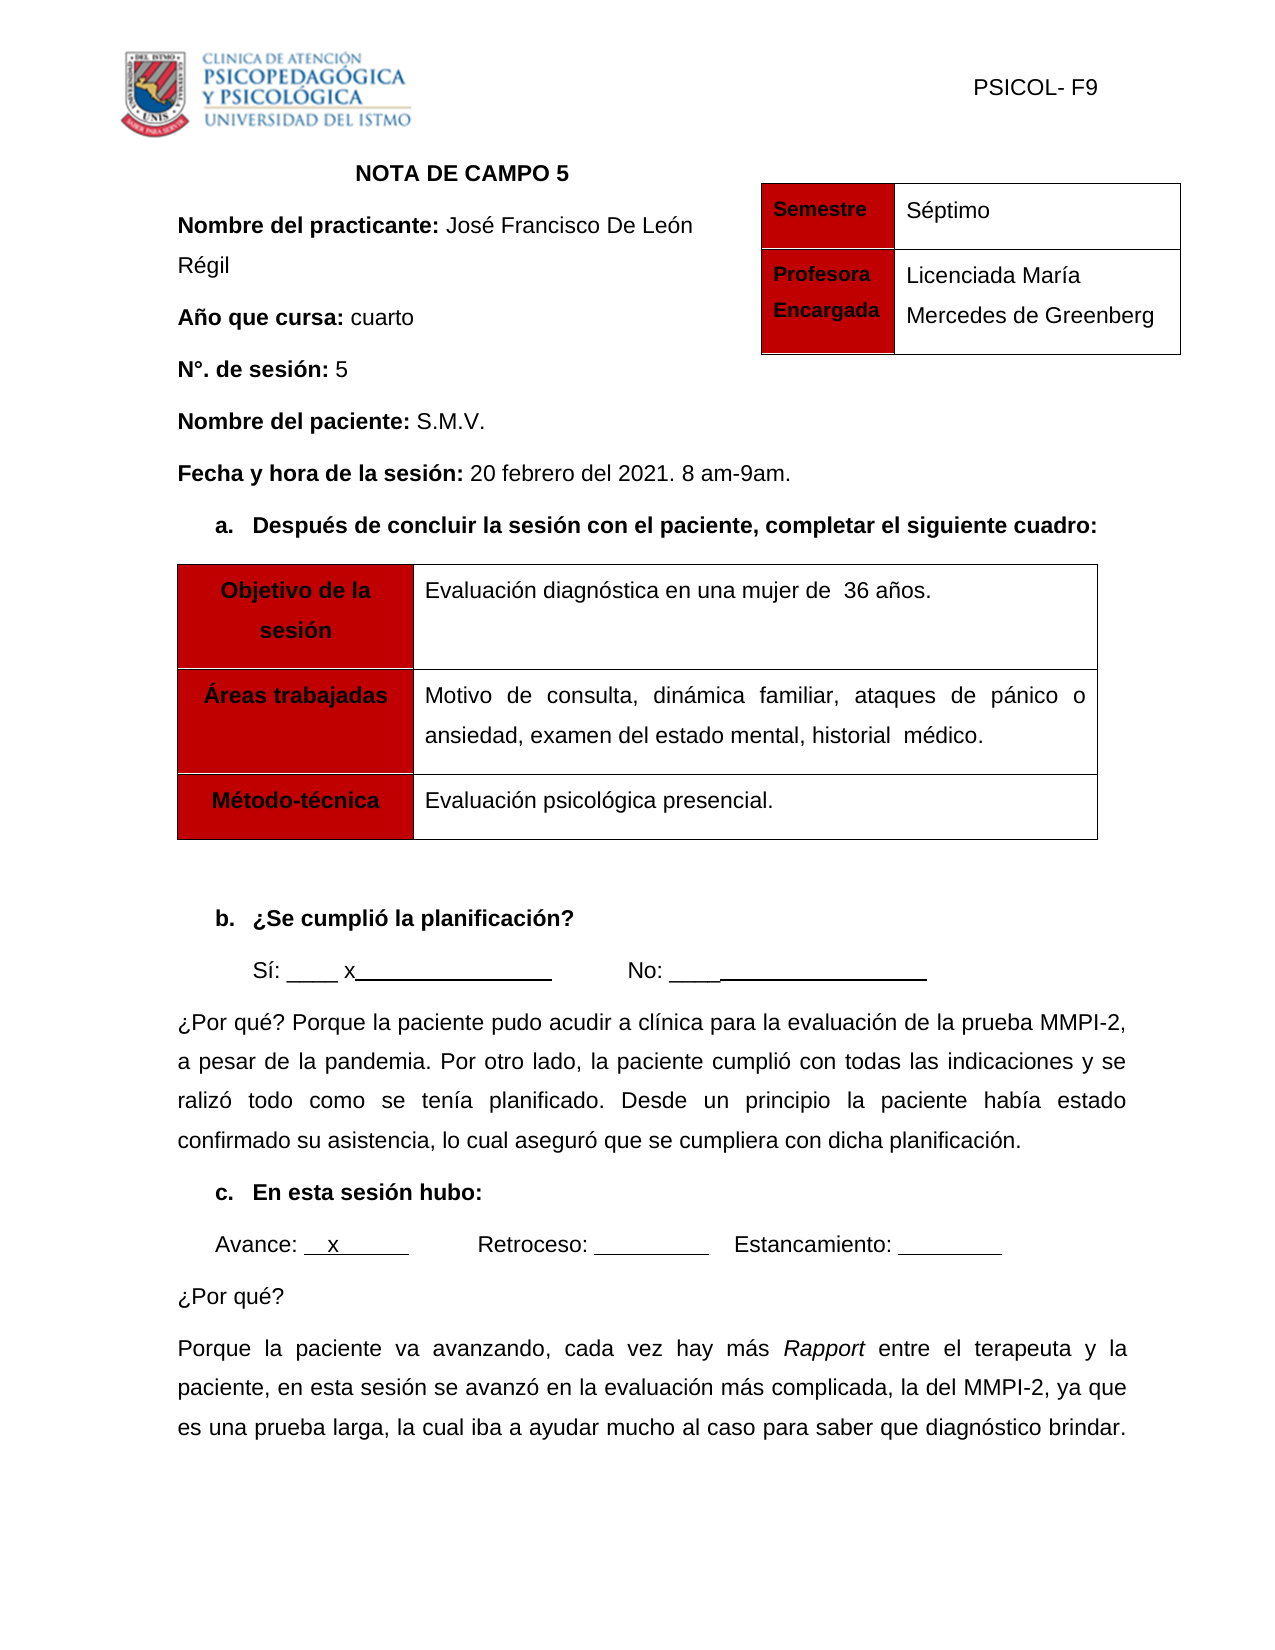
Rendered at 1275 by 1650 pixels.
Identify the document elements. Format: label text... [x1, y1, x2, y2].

list En esta sesión hubo: [215, 1179, 1127, 1205]
list Después de concluir la sesión con el paciente, completar el siguiente cuadro: [215, 512, 1127, 538]
text ¿Por qué? Porque la paciente pudo acudir a clínica para la evaluación de la prueba MMPI-2, a pesar de la pandemia. Por otro lado, la paciente cumplió con todas las indicaciones y se ralizó todo como se tenía planificado. Desde un principio la paciente había estado confirmado su asistencia, lo cual aseguró que se cumpliera con dicha planificación. [177, 1008, 1127, 1153]
text N°. de sesión: 5 [177, 356, 1127, 382]
table_cell Profesora Encargada [762, 250, 894, 353]
text Sí: ____ x No: ____ [252, 957, 1127, 983]
list ¿Se cumplió la planificación? [215, 904, 1127, 931]
table_cell Licenciada María Mercedes de Greenberg [895, 250, 1180, 353]
table_cell Motivo de consulta, dinámica familiar, ataques de pánico o ansiedad, examen del estado mental, historial médico. [414, 670, 1097, 773]
text ¿Por qué? [177, 1283, 1127, 1309]
text Año que cursa: cuarto [177, 304, 761, 330]
picture [65, 20, 437, 148]
table_cell Método-técnica [178, 775, 413, 839]
text Nombre del paciente: S.M.V. [177, 408, 1127, 434]
text Fecha y hora de la sesión: 20 febrero del 2021. 8 am-9am. [177, 459, 1127, 486]
text Avance: x Retroceso: Estancamiento: [215, 1231, 1127, 1257]
text Nombre del practicante: José Francisco De León Régil [177, 212, 761, 278]
table_header Semestre [762, 184, 894, 248]
table_header Objetivo de la sesión [178, 565, 413, 668]
text NOTA DE CAMPO 5 [177, 160, 1127, 187]
table_header Séptimo [895, 184, 1180, 248]
table_header Evaluación diagnóstica en una mujer de 36 años. [414, 565, 1097, 668]
table_cell Áreas trabajadas [178, 670, 413, 773]
table_cell Evaluación psicológica presencial. [414, 775, 1097, 839]
